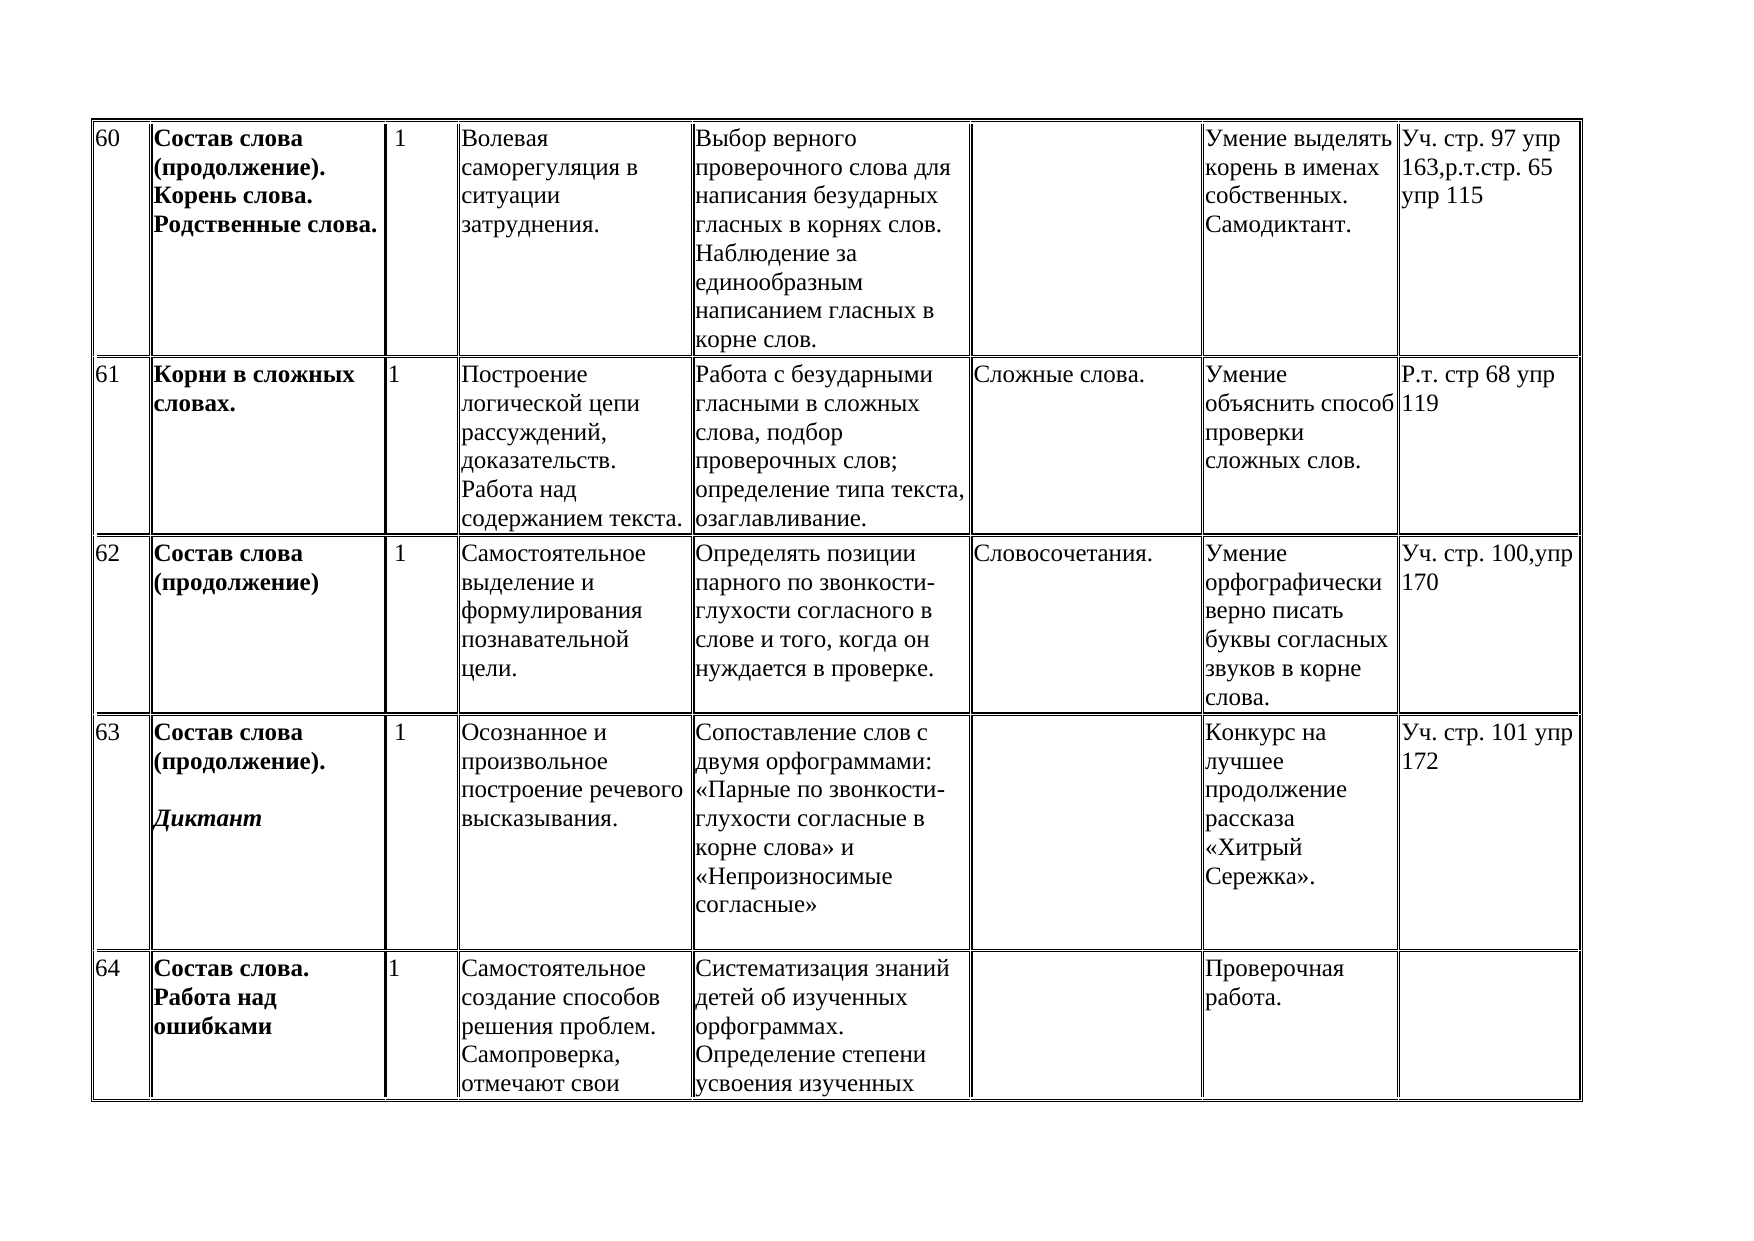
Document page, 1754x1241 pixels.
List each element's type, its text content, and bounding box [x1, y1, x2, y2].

table_cell Уч. стр. 97 упр 163,р.т.стр. 65 упр 115 [1399, 122, 1579, 354]
table_cell Умение объяснить способ проверки сложных слов. [1204, 358, 1397, 533]
table_cell Уч. стр. 101 упр 172 [1400, 712, 1580, 948]
table_cell Состав слова (продолжение) [153, 537, 384, 712]
table_cell 60 [94, 120, 151, 354]
table_cell Сопоставление слов с двумя орфограммами: «Парные по звонкости-глухости согласные в корне слова» и «Непроизносимые согласные» [695, 716, 969, 948]
table_cell Построение логической цепи рассуждений, доказательств. Работа над содержанием текста. [460, 358, 691, 533]
table_cell Словосочетания. [973, 537, 1201, 712]
table_cell Умение выделять корень в именах собственных. Самодиктант. [1203, 122, 1399, 354]
table_cell [971, 952, 1202, 1099]
table_cell Выбор верного проверочного слова для написания безударных гласных в корнях слов. Наблюдение за единообразным написанием гласных в корне слов. [693, 120, 971, 354]
table_cell Умение орфографически верно писать буквы согласных звуков в корне слова. [1204, 537, 1397, 712]
table_cell Конкурс на лучшее продолжение рассказа «Хитрый Сережка». [1204, 716, 1397, 948]
table_cell [1399, 949, 1580, 1099]
table_cell 64 [94, 949, 151, 1099]
table_cell Состав слова (продолжение). Корень слова. Родственные слова. [151, 122, 385, 354]
table_cell Определять позиции парного по звонкости-глухости согласного в слове и того, когда он нуждается в проверке. [695, 537, 969, 712]
table_cell Уч. стр. 100,упр 170 [1400, 533, 1580, 712]
table_cell Р.т. стр 68 упр 119 [1400, 355, 1580, 533]
table_cell Сложные слова. [973, 358, 1201, 533]
table_cell 63 [94, 712, 149, 948]
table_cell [151, 952, 385, 1099]
table_cell Состав слова (продолжение). Диктант [153, 716, 384, 948]
table_cell 1 [385, 122, 459, 354]
table_cell [973, 716, 1201, 948]
table_cell 1 [387, 537, 457, 712]
table_cell 1 [387, 358, 457, 533]
table_cell Корни в сложных словах. [153, 358, 384, 533]
table_cell 1 [387, 716, 457, 948]
table_cell Работа с безударными гласными в сложных слова, подбор проверочных слов; определение типа текста, озаглавливание. [695, 358, 969, 533]
table_cell 1 [385, 952, 459, 1099]
table_cell Самостоятельное выделение и формулирования познавательной цели. [460, 537, 691, 712]
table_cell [693, 949, 971, 1099]
table_cell Проверочная работа. [1203, 952, 1399, 1099]
table_cell Волевая саморегуляция в ситуации затруднения. [459, 120, 693, 354]
table_cell 61 [94, 355, 149, 533]
table_cell [971, 122, 1202, 354]
table_cell 62 [94, 533, 149, 712]
table_cell Осознанное и произвольное построение речевого высказывания. [460, 716, 691, 948]
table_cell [459, 949, 693, 1099]
